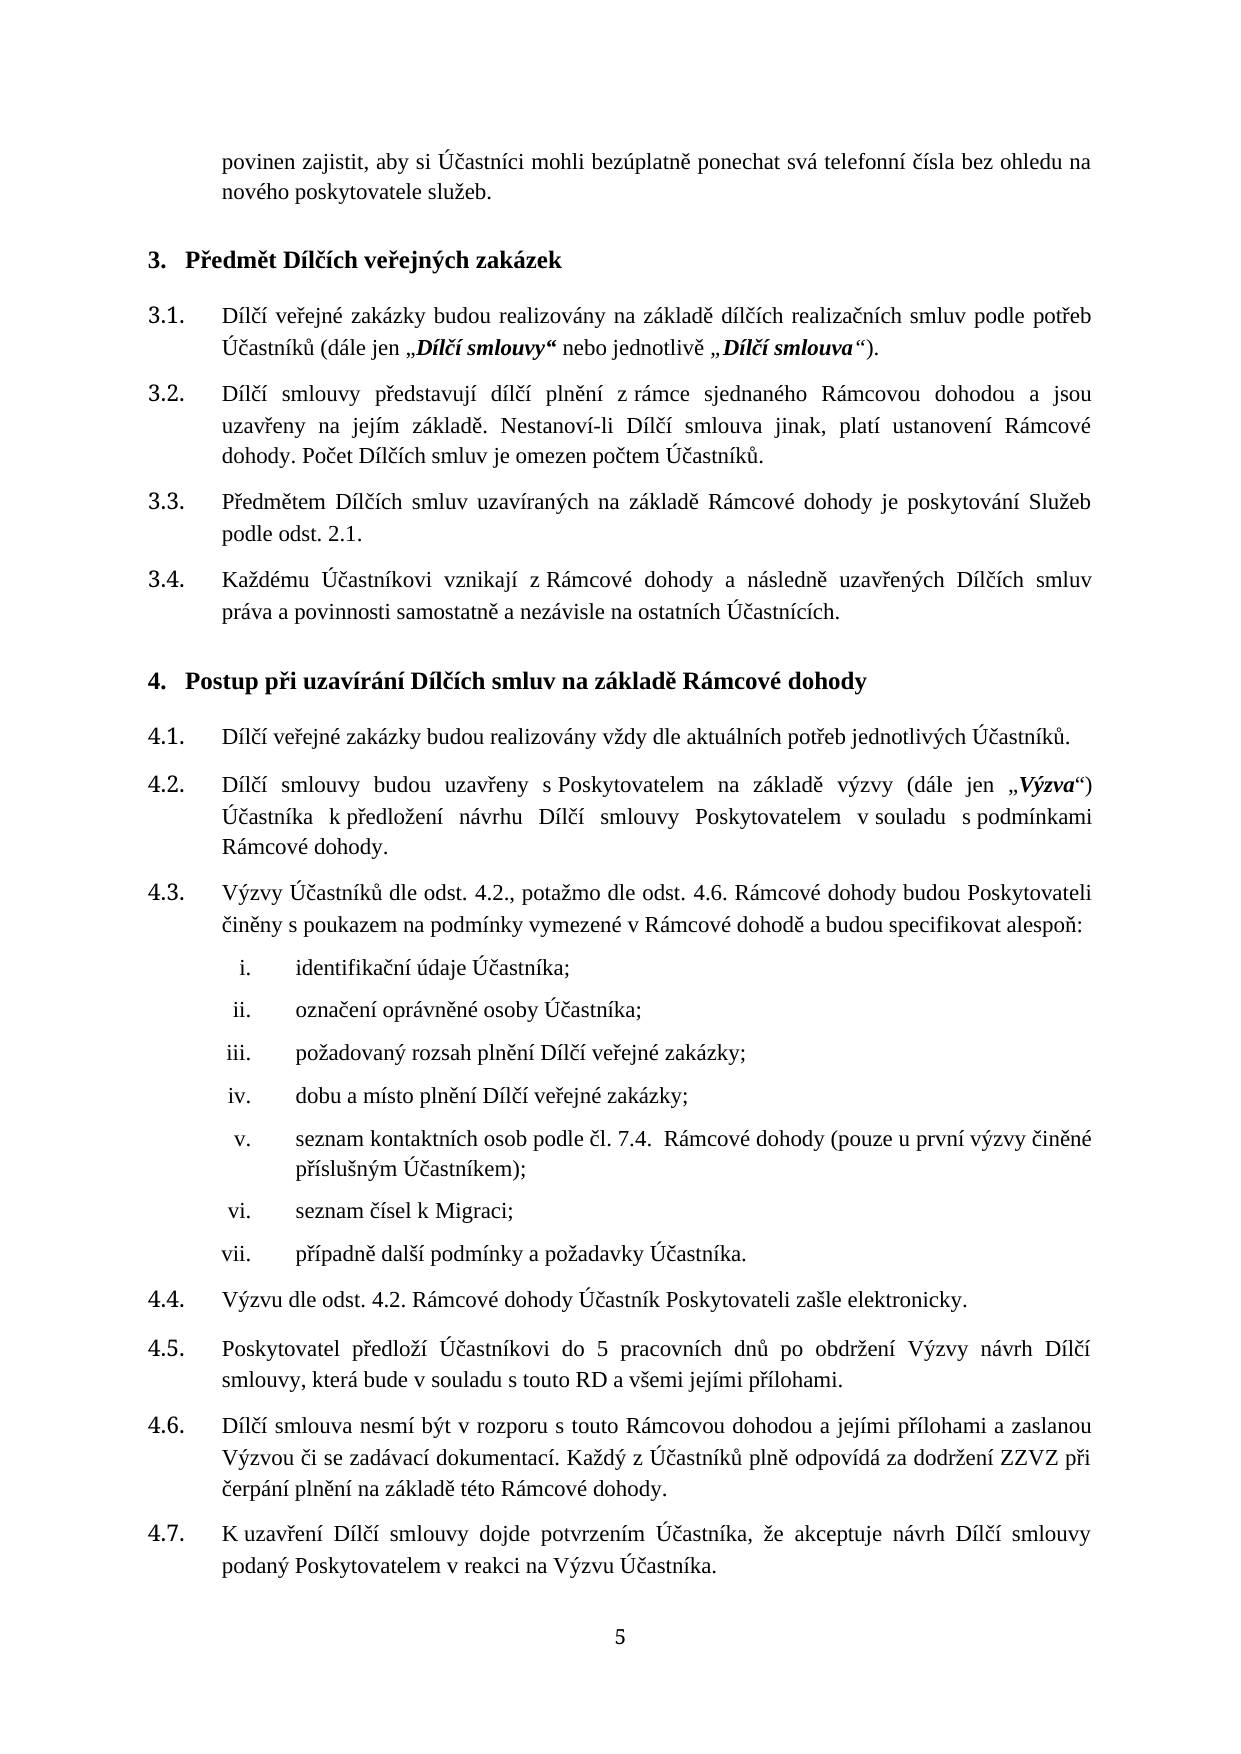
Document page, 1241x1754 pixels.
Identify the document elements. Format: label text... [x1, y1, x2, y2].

text Dílčí smlouvy představují dílčí plnění z rámce sjednaného Rámcovou dohodou a jsou uzavřeny na jejím základě. Nestanoví-li Dílčí smlouva jinak, platí ustanovení Rámcové dohody. Počet Dílčích smluv je omezen počtem Účastníků. [148, 377, 1092, 469]
subtitle seznam kontaktních osob podle čl. 7.4. Rámcové dohody (pouze u první výzvy činěné příslušným Účastníkem); [251, 1125, 1092, 1181]
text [148, 148, 1092, 204]
text Dílčí veřejné zakázky budou realizovány na základě dílčích realizačních smluv podle potřeb Účastníků (dále jen „Dílčí smlouvy“ nebo jednotlivě „Dílčí smlouva“). [148, 299, 1092, 361]
subtitle Předmět Dílčích veřejných zakázek [148, 246, 1092, 274]
subtitle požadovaný rozsah plnění Dílčí veřejné zakázky; [251, 1039, 1092, 1066]
text Výzvu dle odst. 4.2. Rámcové dohody Účastník Poskytovateli zašle elektronicky. [148, 1283, 1092, 1314]
text Výzvy Účastníků dle odst. 4.2., potažmo dle odst. 4.6. Rámcové dohody budou Poskytovateli činěny s poukazem na podmínky vymezené v Rámcové dohodě a budou specifikovat alespoň: [148, 876, 1092, 937]
subtitle označení oprávněné osoby Účastníka; [251, 997, 1092, 1023]
text Dílčí veřejné zakázky budou realizovány vždy dle aktuálních potřeb jednotlivých Účastníků. [148, 719, 1092, 751]
subtitle identifikační údaje Účastníka; [251, 954, 1092, 980]
subtitle případně další podmínky a požadavky Účastníka. [251, 1240, 1092, 1267]
text Předmětem Dílčích smluv uzavíraných na základě Rámcové dohody je poskytování Služeb podle odst. 2.1. [148, 485, 1092, 547]
text Dílčí smlouva nesmí být v rozporu s touto Rámcovou dohodou a jejími přílohami a zaslanou Výzvou či se zadávací dokumentací. Každý z Účastníků plně odpovídá za dodržení ZZVZ při čerpání plnění na základě této Rámcové dohody. [148, 1409, 1092, 1501]
subtitle dobu a místo plnění Dílčí veřejné zakázky; [251, 1082, 1092, 1108]
text K uzavření Dílčí smlouvy dojde potvrzením Účastníka, že akceptuje návrh Dílčí smlouvy podaný Poskytovatelem v reakci na Výzvu Účastníka. [148, 1517, 1092, 1579]
text Dílčí smlouvy budou uzavřeny s Poskytovatelem na základě výzvy (dále jen „Výzva“) Účastníka k předložení návrhu Dílčí smlouvy Poskytovatelem v souladu s podmínkami Rámcové dohody. [148, 768, 1092, 860]
text Každému Účastníkovi vznikají z Rámcové dohody a následně uzavřených Dílčích smluv práva a povinnosti samostatně a nezávisle na ostatních Účastnících. [148, 563, 1092, 624]
subtitle seznam čísel k Migraci; [251, 1198, 1092, 1224]
subtitle Postup při uzavírání Dílčích smluv na základě Rámcové dohody [148, 666, 1092, 694]
text Poskytovatel předloží Účastníkovi do 5 pracovních dnů po obdržení Výzvy návrh Dílčí smlouvy, která bude v souladu s touto RD a všemi jejími přílohami. [148, 1331, 1092, 1393]
